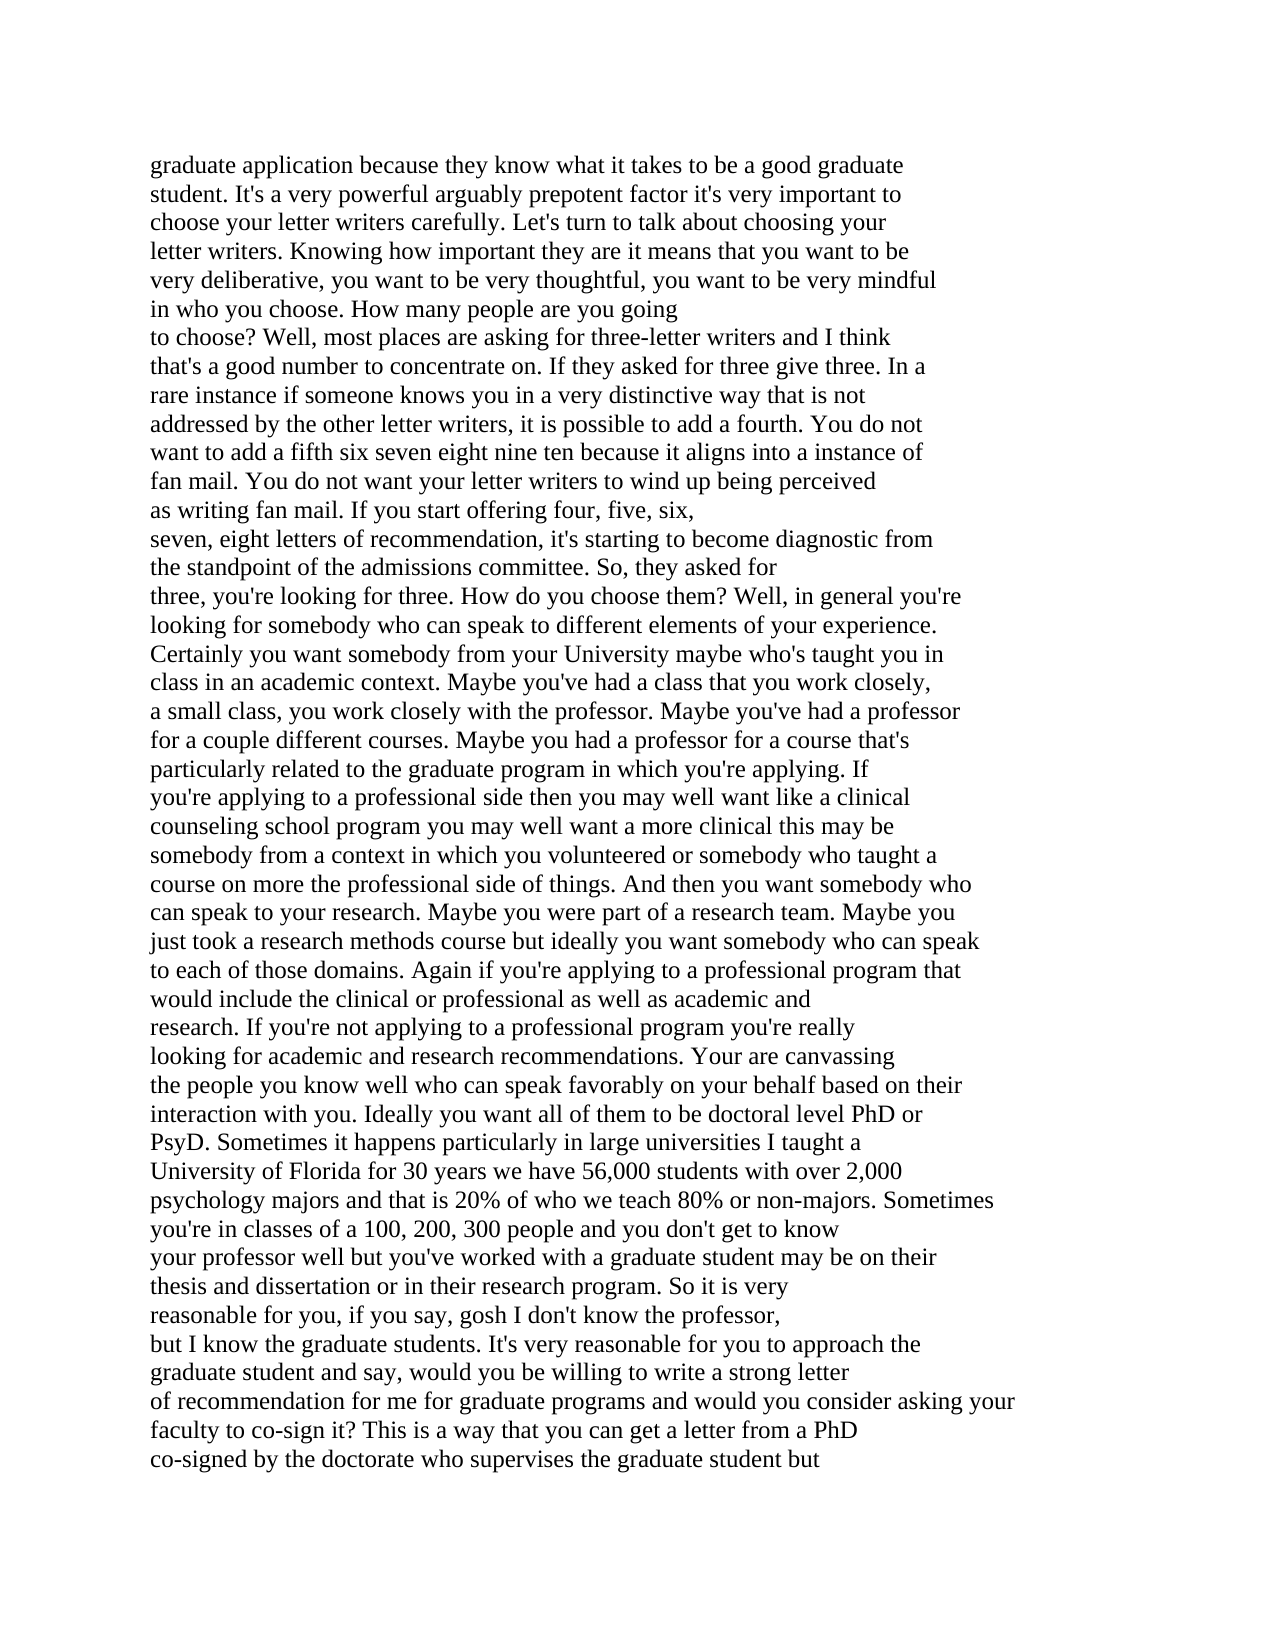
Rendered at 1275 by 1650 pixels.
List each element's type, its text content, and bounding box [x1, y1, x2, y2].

text reasonable for you, if you say, gosh I don't know the professor, [150, 1300, 1125, 1329]
text faculty to co-sign it? This is a way that you can get a letter from a PhD [150, 1415, 1125, 1444]
text counseling school program you may well want a more clinical this may be [150, 811, 1125, 840]
text research. If you're not applying to a professional program you're really [150, 1012, 1125, 1041]
text seven, eight letters of recommendation, it's starting to become diagnostic from [150, 524, 1125, 552]
text thesis and dissertation or in their research program. So it is very [150, 1271, 1125, 1300]
text PsyD. Sometimes it happens particularly in large universities I taught a [150, 1127, 1125, 1156]
text to choose? Well, most places are asking for three-letter writers and I think [150, 322, 1125, 351]
text very deliberative, you want to be very thoughtful, you want to be very mindful [150, 265, 1125, 294]
text three, you're looking for three. How do you choose them? Well, in general you're [150, 581, 1125, 610]
text psychology majors and that is 20% of who we teach 80% or non-majors. Sometimes [150, 1185, 1125, 1214]
text addressed by the other letter writers, it is possible to add a fourth. You do not [150, 409, 1125, 437]
text that's a good number to concentrate on. If they asked for three give three. In a [150, 351, 1125, 380]
text letter writers. Knowing how important they are it means that you want to be [150, 236, 1125, 265]
text want to add a fifth six seven eight nine ten because it aligns into a instance of [150, 437, 1125, 466]
text choose your letter writers carefully. Let's turn to talk about choosing your [150, 207, 1125, 236]
text for a couple different courses. Maybe you had a professor for a course that's [150, 725, 1125, 754]
text as writing fan mail. If you start offering four, five, six, [150, 495, 1125, 524]
text graduate student and say, would you be willing to write a strong letter [150, 1357, 1125, 1386]
text course on more the professional side of things. And then you want somebody who [150, 869, 1125, 897]
text rare instance if someone knows you in a very distinctive way that is not [150, 380, 1125, 409]
text the people you know well who can speak favorably on your behalf based on their [150, 1070, 1125, 1099]
text can speak to your research. Maybe you were part of a research team. Maybe you [150, 897, 1125, 926]
text fan mail. You do not want your letter writers to wind up being perceived [150, 466, 1125, 495]
text in who you choose. How many people are you going [150, 294, 1125, 322]
text your professor well but you've worked with a graduate student may be on their [150, 1242, 1125, 1271]
text but I know the graduate students. It's very reasonable for you to approach the [150, 1329, 1125, 1357]
text graduate application because they know what it takes to be a good graduate [150, 150, 1125, 179]
text looking for academic and research recommendations. Your are canvassing [150, 1041, 1125, 1070]
text interaction with you. Ideally you want all of them to be doctoral level PhD or [150, 1099, 1125, 1127]
text would include the clinical or professional as well as academic and [150, 984, 1125, 1012]
text class in an academic context. Maybe you've had a class that you work closely, [150, 667, 1125, 696]
text particularly related to the graduate program in which you're applying. If [150, 754, 1125, 782]
text co-signed by the doctorate who supervises the graduate student but [150, 1444, 1125, 1472]
text just took a research methods course but ideally you want somebody who can speak [150, 926, 1125, 955]
text looking for somebody who can speak to different elements of your experience. [150, 610, 1125, 639]
text to each of those domains. Again if you're applying to a professional program that [150, 955, 1125, 984]
text of recommendation for me for graduate programs and would you consider asking your [150, 1386, 1125, 1415]
text student. It's a very powerful arguably prepotent factor it's very important to [150, 179, 1125, 207]
text the standpoint of the admissions committee. So, they asked for [150, 552, 1125, 581]
text you're in classes of a 100, 200, 300 people and you don't get to know [150, 1214, 1125, 1242]
text you're applying to a professional side then you may well want like a clinical [150, 782, 1125, 811]
text University of Florida for 30 years we have 56,000 students with over 2,000 [150, 1156, 1125, 1185]
text Certainly you want somebody from your University maybe who's taught you in [150, 639, 1125, 667]
text somebody from a context in which you volunteered or somebody who taught a [150, 840, 1125, 869]
text a small class, you work closely with the professor. Maybe you've had a professor [150, 696, 1125, 725]
